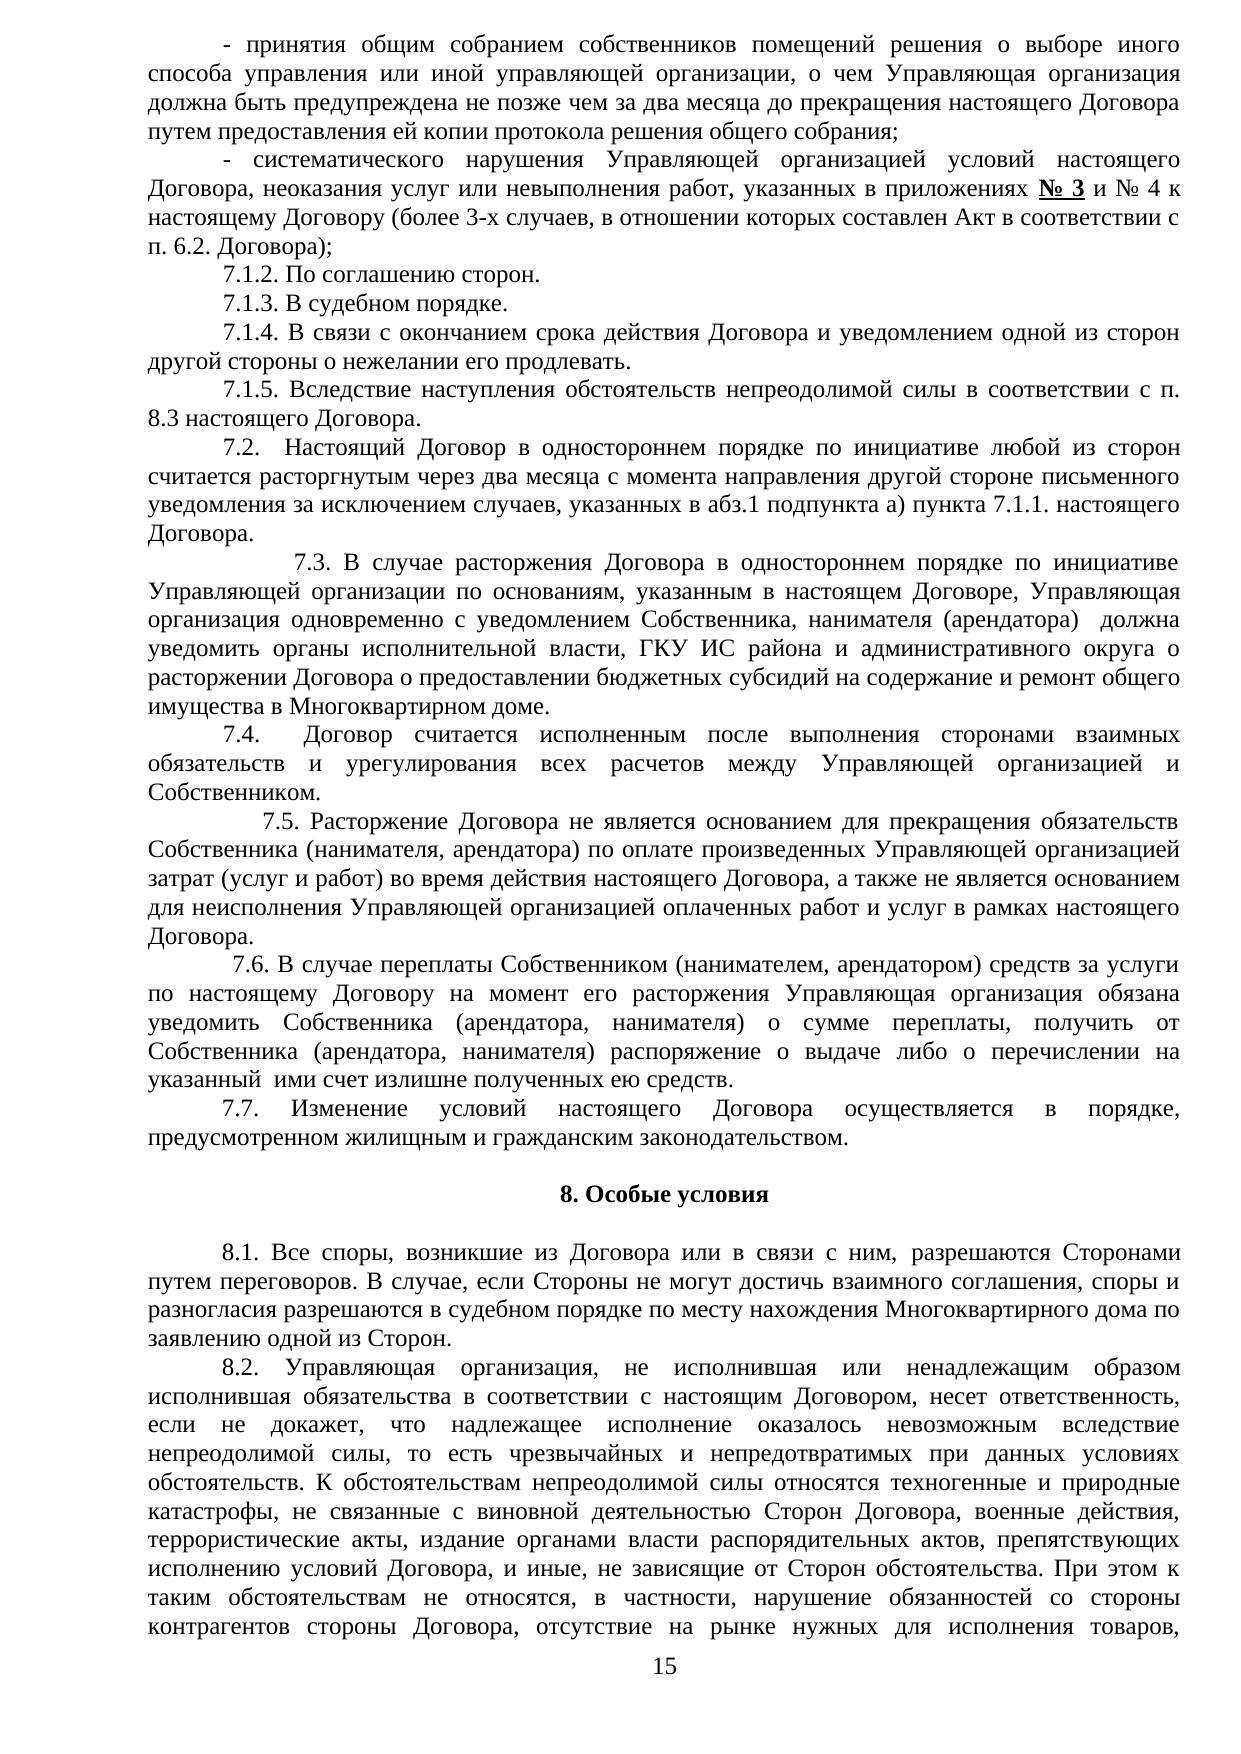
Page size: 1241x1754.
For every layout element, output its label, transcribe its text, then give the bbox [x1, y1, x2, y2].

text - систематического нарушения Управляющей организацией условий настоящего Договора, неоказания услуг или невыполнения работ, указанных в приложениях № 3 и № 4 к настоящему Договору (более 3-х случаев, в отношении которых составлен Акт в соответствии с п. 6.2. Договора); [148, 144, 1181, 259]
text 7.4. Договор считается исполненным после выполнения сторонами взаимных обязательств и урегулирования всех расчетов между Управляющей организацией и Собственником. [148, 719, 1181, 806]
text 8. Особые условия [148, 1179, 1181, 1208]
text 7.6. В случае переплаты Собственником (нанимателем, арендатором) средств за услуги по настоящему Договору на момент его расторжения Управляющая организация обязана уведомить Собственника (арендатора, нанимателя) о сумме переплаты, получить от Собственника (арендатора, нанимателя) распоряжение о выдаче либо о перечислении на указанный ими счет излишне полученных ею средств. [148, 949, 1181, 1093]
text 7.1.5. Вследствие наступления обстоятельств непреодолимой силы в соответствии с п. 8.3 настоящего Договора. [148, 374, 1181, 432]
text - принятия общим собранием собственников помещений решения о выборе иного способа управления или иной управляющей организации, о чем Управляющая организация должна быть предупреждена не позже чем за два месяца до прекращения настоящего Договора путем предоставления ей копии протокола решения общего собрания; [148, 29, 1181, 144]
text 7.1.4. В связи с окончанием срока действия Договора и уведомлением одной из сторон другой стороны о нежелании его продлевать. [148, 317, 1181, 374]
text 7.7. Изменение условий настоящего Договора осуществляется в порядке, предусмотренном жилищным и гражданским законодательством. [148, 1093, 1181, 1151]
text 7.5. Расторжение Договора не является основанием для прекращения обязательств Собственника (нанимателя, арендатора) по оплате произведенных Управляющей организацией затрат (услуг и работ) во время действия настоящего Договора, а также не является основанием для неисполнения Управляющей организацией оплаченных работ и услуг в рамках настоящего Договора. [148, 806, 1181, 949]
text 8.1. Все споры, возникшие из Договора или в связи с ним, разрешаются Сторонами путем переговоров. В случае, если Стороны не могут достичь взаимного соглашения, споры и разногласия разрешаются в судебном порядке по месту нахождения Многоквартирного дома по заявлению одной из Сторон. [148, 1237, 1181, 1352]
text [148, 1352, 1181, 1639]
text 7.1.2. По соглашению сторон. [148, 259, 1181, 288]
text 7.1.3. В судебном порядке. [148, 288, 1181, 317]
text 7.3. В случае расторжения Договора в одностороннем порядке по инициативе Управляющей организации по основаниям, указанным в настоящем Договоре, Управляющая организация одновременно с уведомлением Собственника, нанимателя (арендатора) должна уведомить органы исполнительной власти, ГКУ ИС района и административного округа о расторжении Договора о предоставлении бюджетных субсидий на содержание и ремонт общего имущества в Многоквартирном доме. [148, 547, 1181, 719]
text 7.2. Настоящий Договор в одностороннем порядке по инициативе любой из сторон считается расторгнутым через два месяца с момента направления другой стороне письменного уведомления за исключением случаев, указанных в абз.1 подпункта а) пункта 7.1.1. настоящего Договора. [148, 432, 1181, 547]
